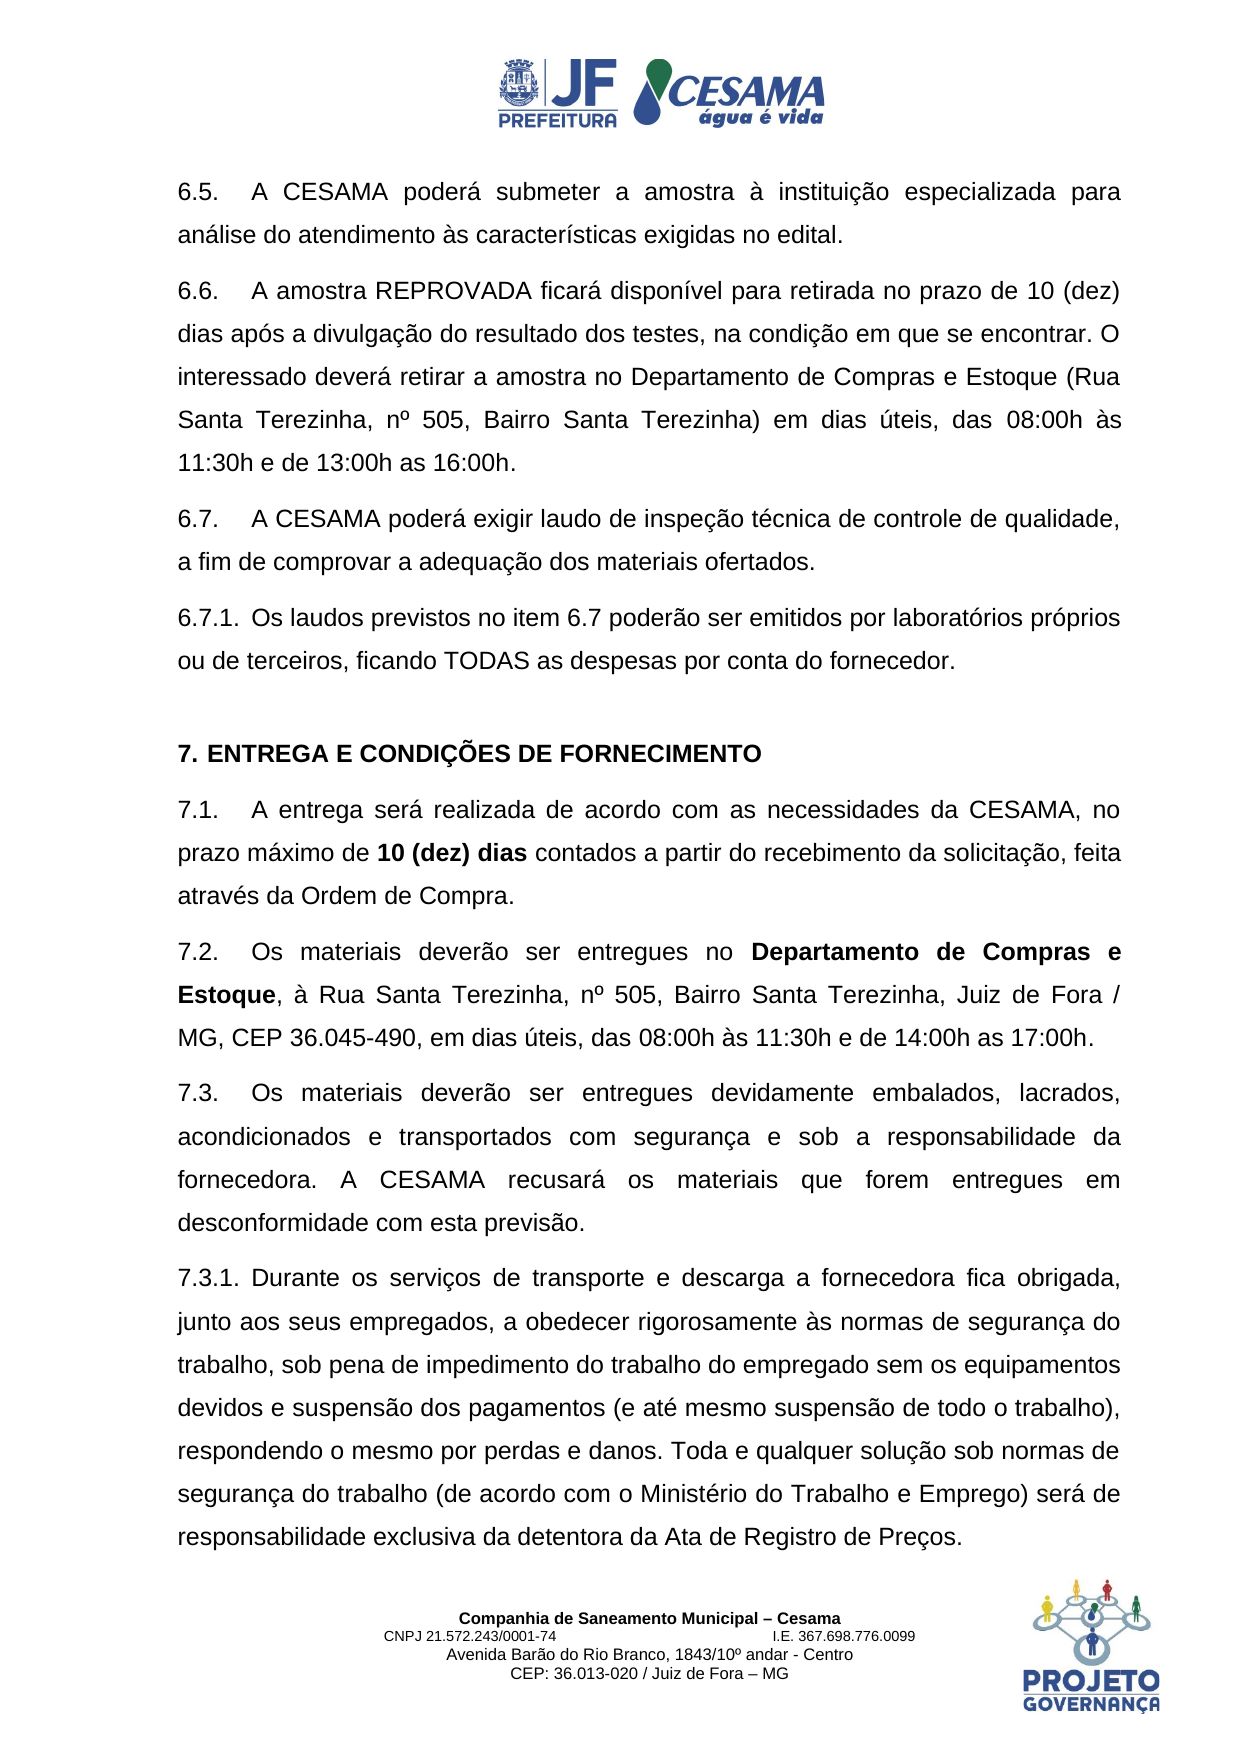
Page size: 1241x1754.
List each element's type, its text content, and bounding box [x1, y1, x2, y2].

list Os materiais deverão ser entregues no Departamento de Compras e Estoque, à Rua Santa Terezinha, nº 505, Bairro Santa Terezinha, Juiz de Fora / MG, CEP 36.045-490, em dias úteis, das 08:00h às 11:30h e de 14:00h as 17:00h. [177, 937, 1122, 1052]
list ENTREGA E CONDIÇÕES DE FORNECIMENTO [177, 739, 1122, 768]
list Durante os serviços de transporte e descarga a fornecedora fica obrigada, junto aos seus empregados, a obedecer rigorosamente às normas de segurança do trabalho, sob pena de impedimento do trabalho do empregado sem os equipamentos devidos e suspensão dos pagamentos (e até mesmo suspensão de todo o trabalho), respondendo o mesmo por perdas e danos. Toda e qualquer solução sob normas de segurança do trabalho (de acordo com o Ministério do Trabalho e Emprego) será de responsabilidade exclusiva da detentora da Ata de Registro de Preços. [177, 1263, 1122, 1551]
list A entrega será realizada de acordo com as necessidades da CESAMA, no prazo máximo de 10 (dez) dias contados a partir do recebimento da solicitação, feita através da Ordem de Compra. [177, 795, 1122, 910]
picture [1023, 1579, 1160, 1714]
list A CESAMA poderá submeter a amostra à instituição especializada para análise do atendimento às características exigidas no edital. [177, 177, 1122, 249]
list A amostra REPROVADA ficará disponível para retirada no prazo de 10 (dez) dias após a divulgação do resultado dos testes, na condição em que se encontrar. O interessado deverá retirar a amostra no Departamento de Compras e Estoque (Rua Santa Terezinha, nº 505, Bairro Santa Terezinha) em dias úteis, das 08:00h às 11:30h e de 13:00h as 16:00h. [177, 276, 1122, 477]
list A CESAMA poderá exigir laudo de inspeção técnica de controle de qualidade, a fim de comprovar a adequação dos materiais ofertados. [177, 504, 1122, 576]
list Os laudos previstos no item 6.7 poderão ser emitidos por laboratórios próprios ou de terceiros, ficando TODAS as despesas por conta do fornecedor. [177, 603, 1122, 675]
picture [497, 59, 825, 128]
list Os materiais deverão ser entregues devidamente embalados, lacrados, acondicionados e transportados com segurança e sob a responsabilidade da fornecedora. A CESAMA recusará os materiais que forem entregues em desconformidade com esta previsão. [177, 1078, 1122, 1237]
